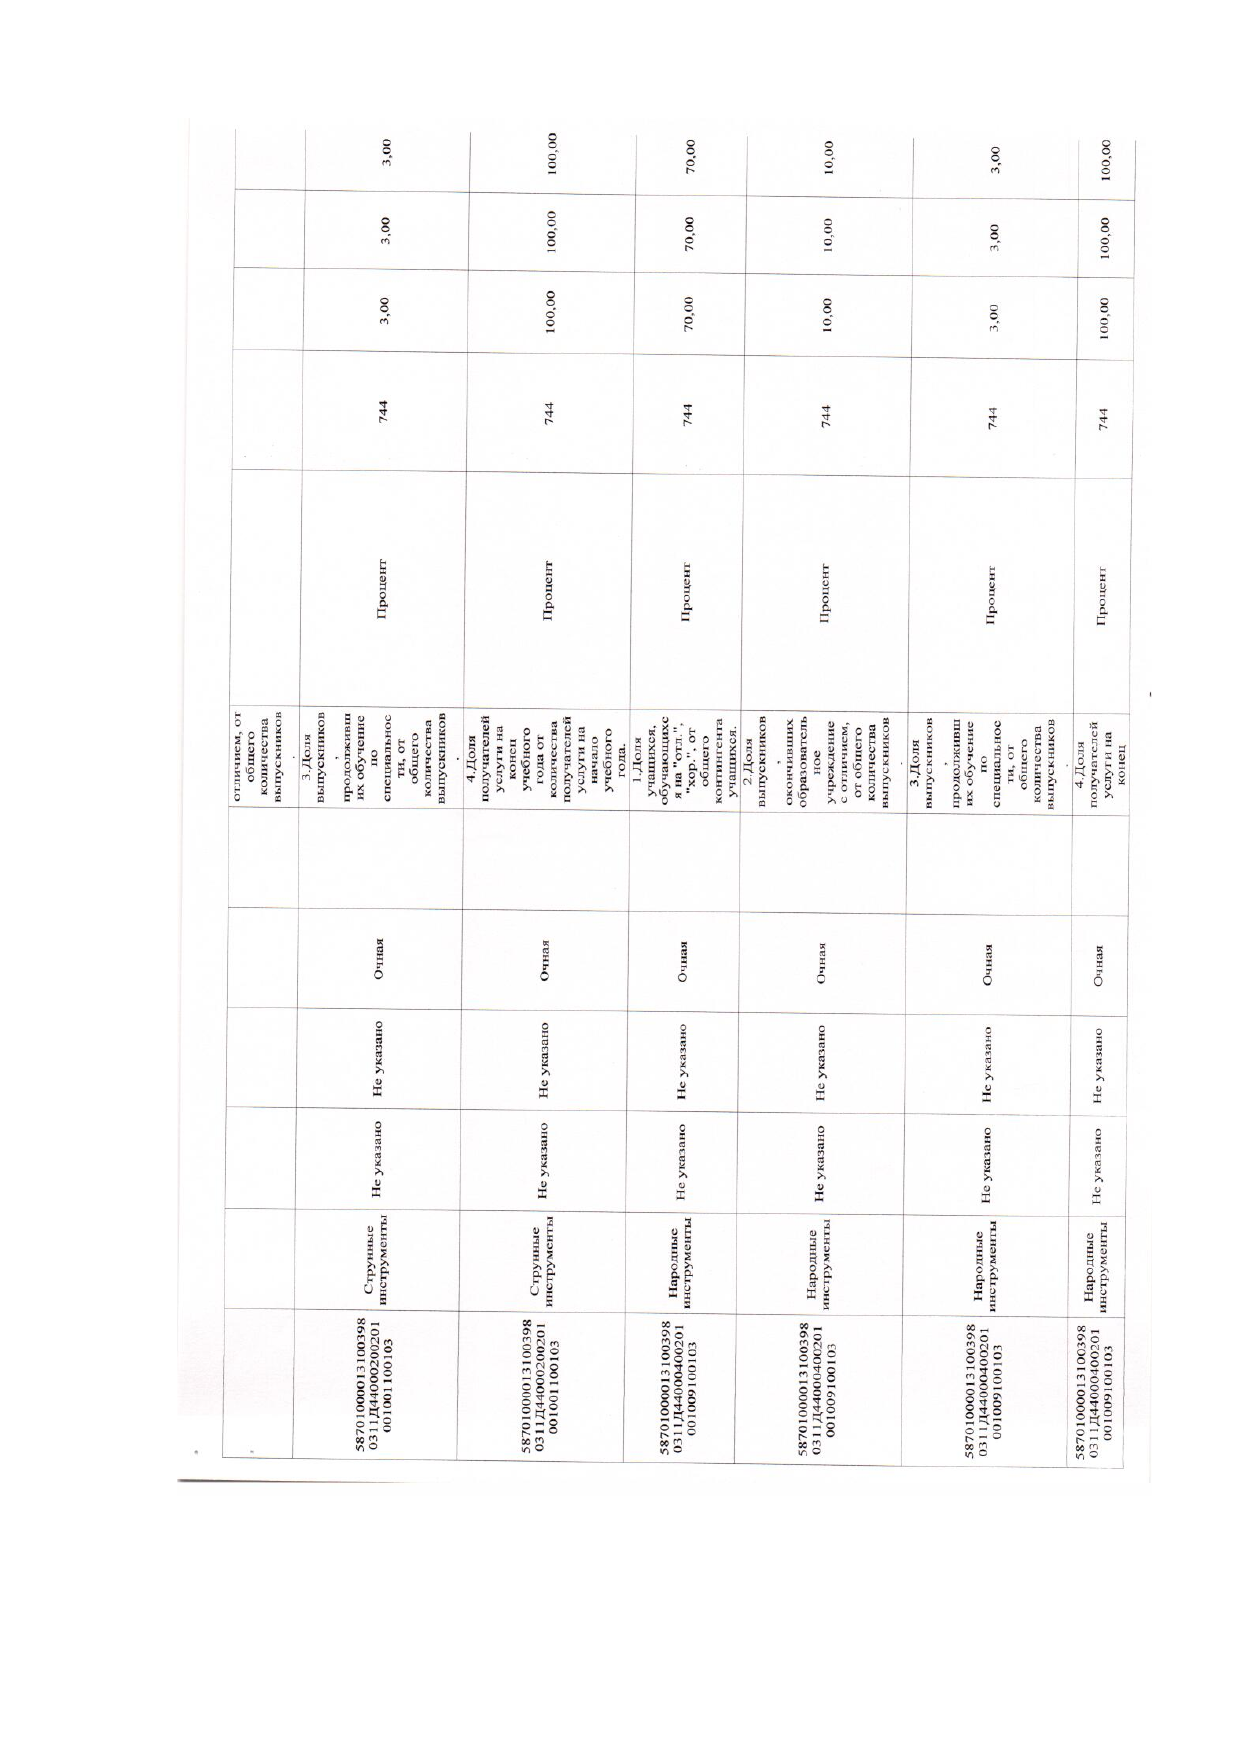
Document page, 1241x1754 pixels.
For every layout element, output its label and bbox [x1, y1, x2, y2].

picture [177, 118, 1152, 1496]
